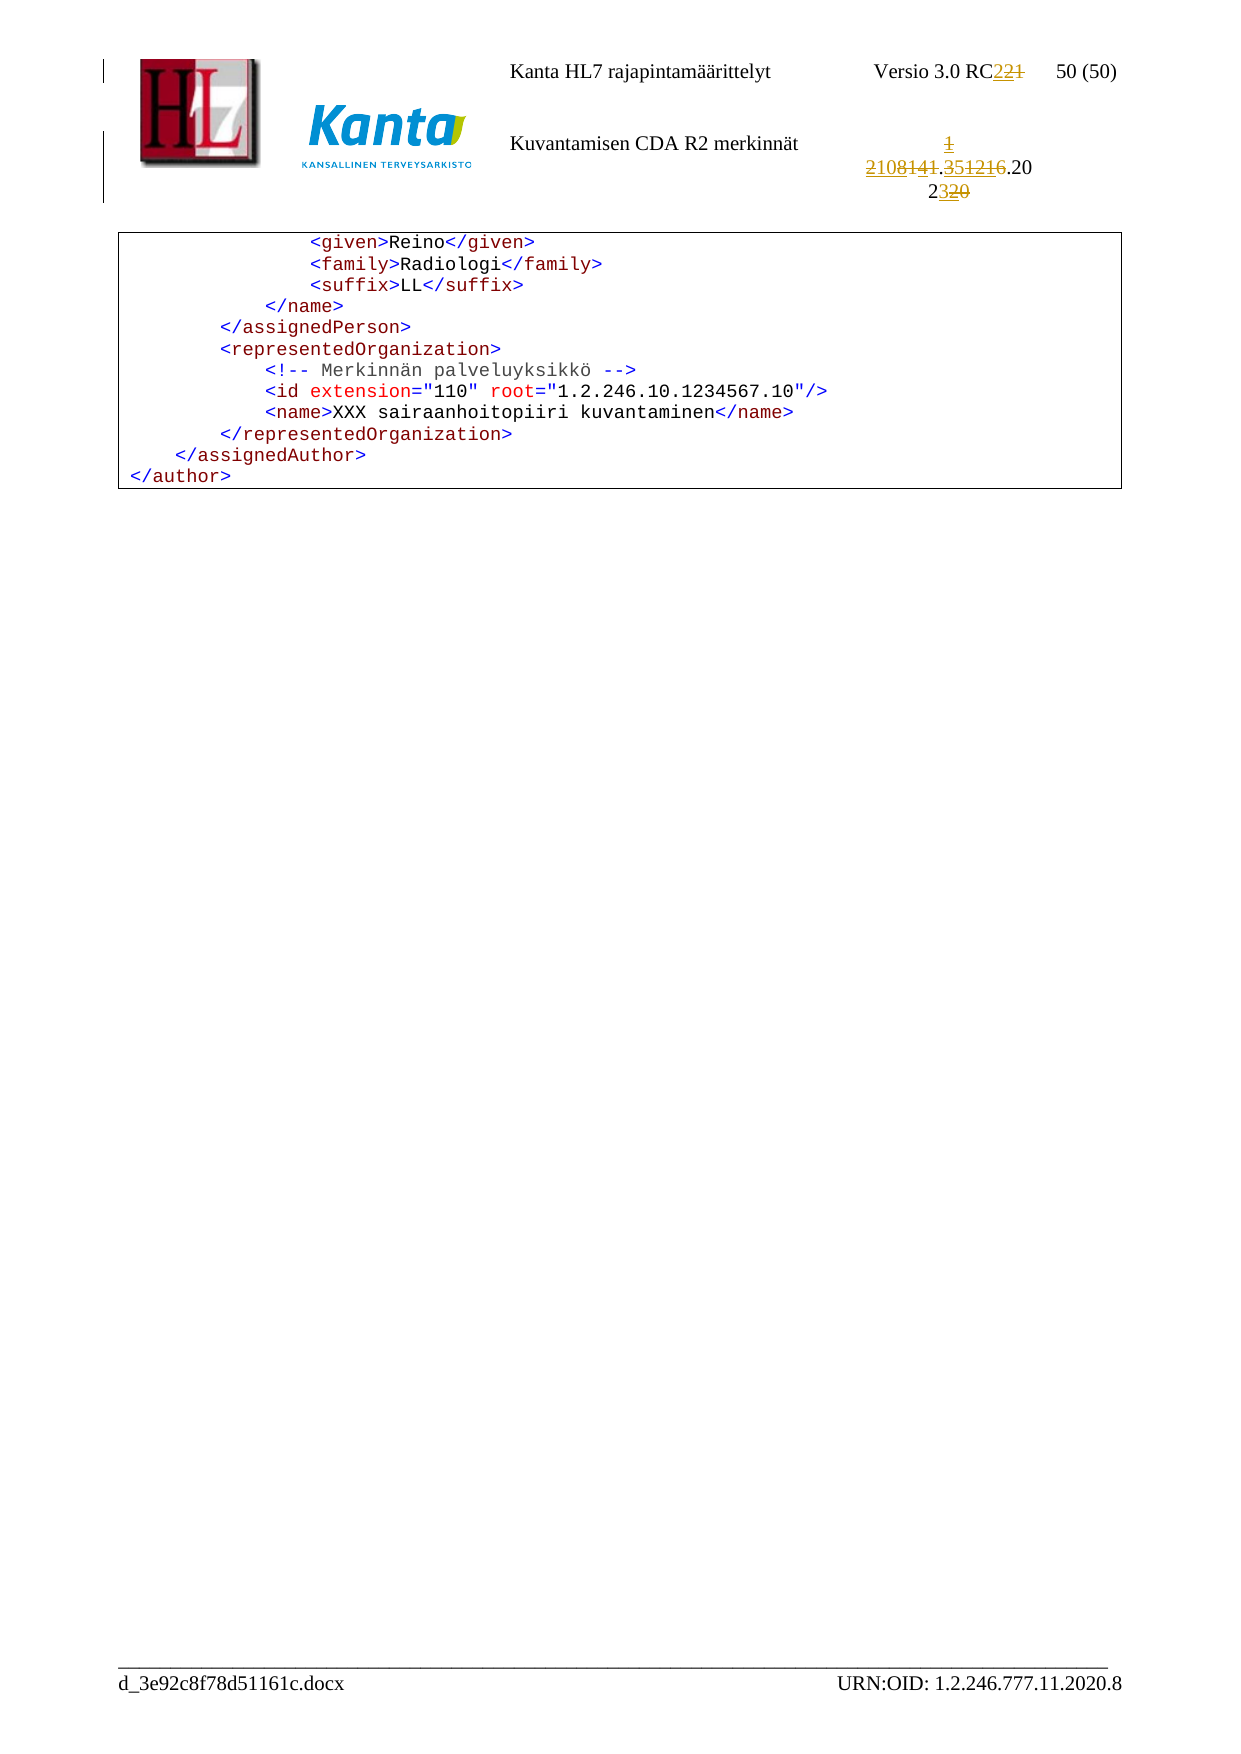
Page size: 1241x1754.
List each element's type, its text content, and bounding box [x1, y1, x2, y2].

picture [140, 59, 262, 168]
picture [302, 105, 472, 168]
picture [323, 105, 335, 119]
